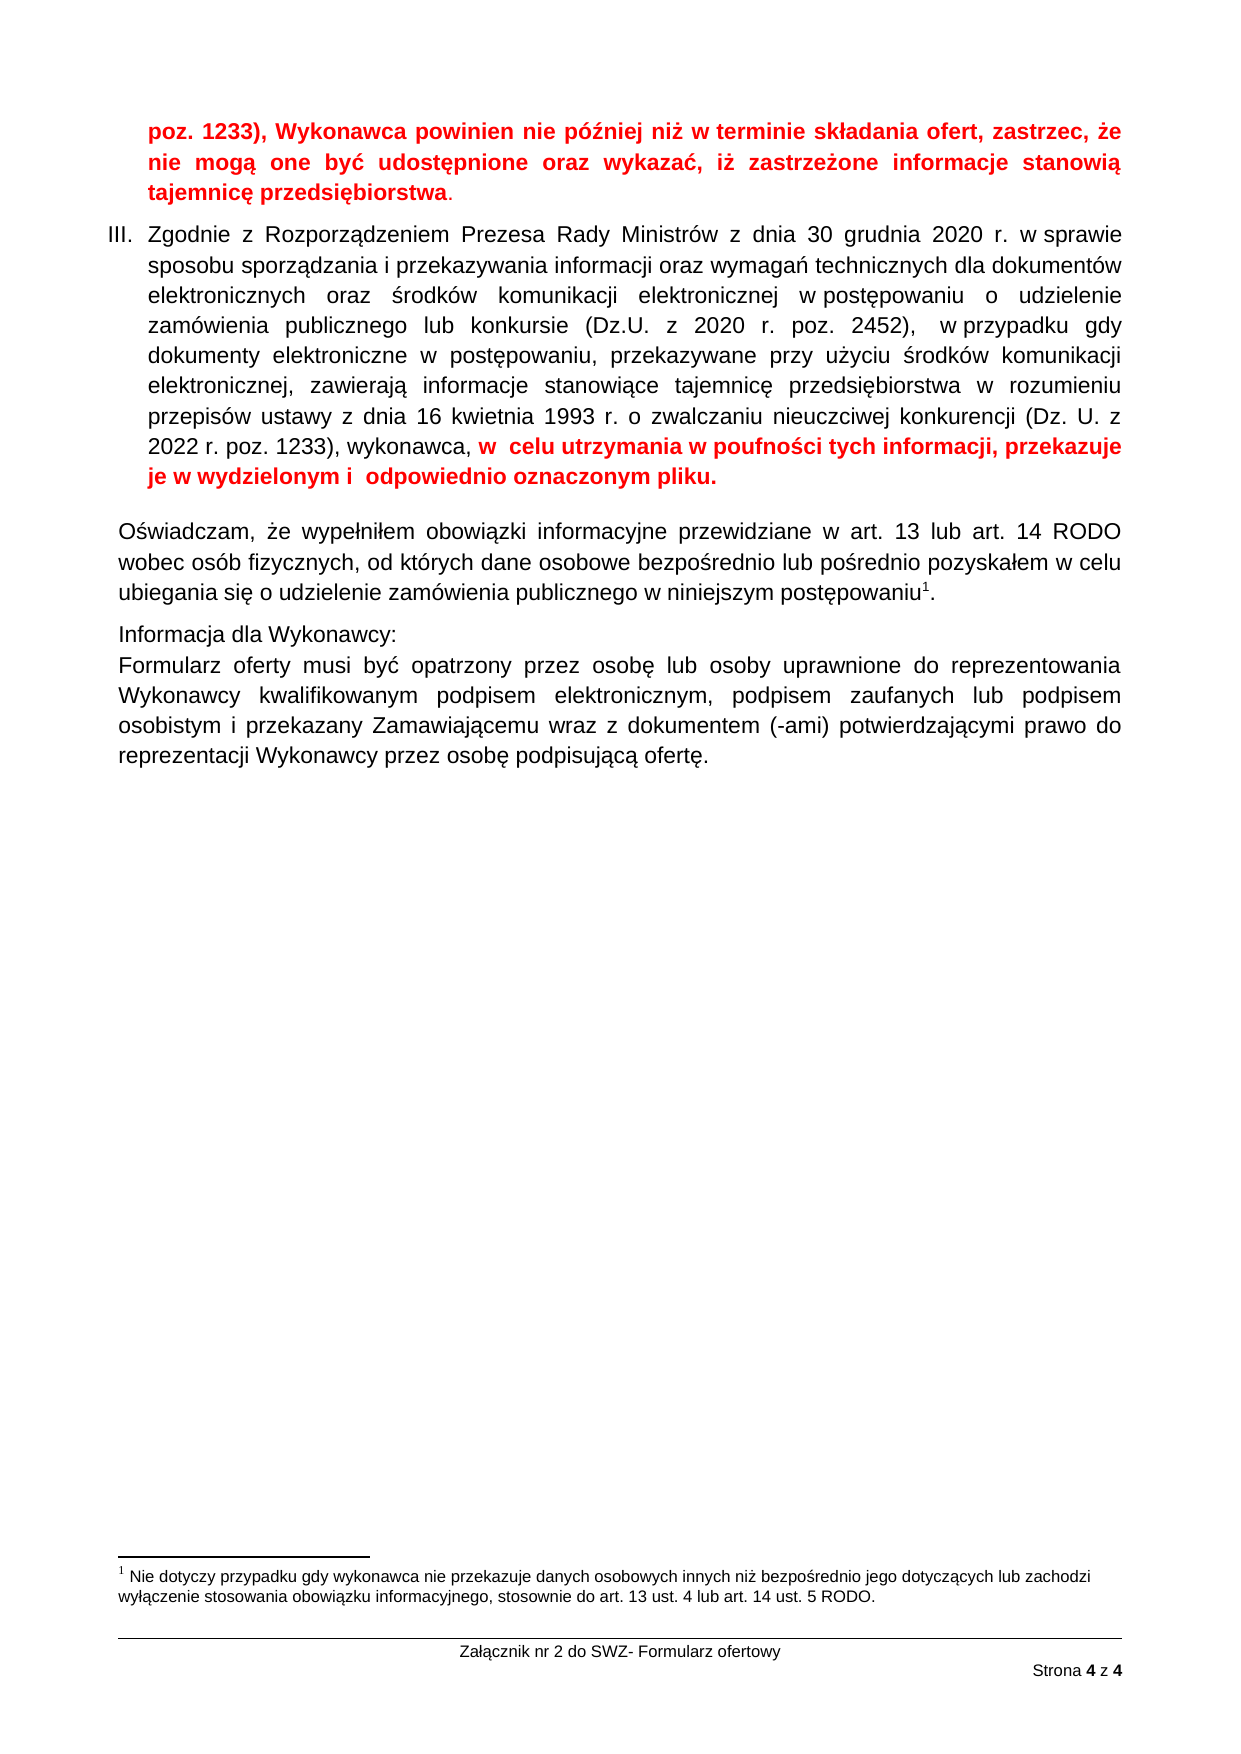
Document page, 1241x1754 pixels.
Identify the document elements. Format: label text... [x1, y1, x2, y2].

text Oświadczam, że wypełniłem obowiązki informacyjne przewidziane w art. 13 lub art. 14 RODO wobec osób fizycznych, od których dane osobowe bezpośrednio lub pośrednio pozyskałem w celu ubiegania się o udzielenie zamówienia publicznego w niniejszym postępowaniu. [118, 518, 1122, 605]
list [133, 118, 1122, 205]
text Formularz oferty musi być opatrzony przez osobę lub osoby uprawnione do reprezentowania Wykonawcy kwalifikowanym podpisem elektronicznym, podpisem zaufanych lub podpisem osobistym i przekazany Zamawiającemu wraz z dokumentem (-ami) potwierdzającymi prawo do reprezentacji Wykonawcy przez osobę podpisującą ofertę. [118, 652, 1122, 768]
text Informacja dla Wykonawcy: [118, 621, 1122, 648]
list Zgodnie z Rozporządzeniem Prezesa Rady Ministrów z dnia 30 grudnia 2020 r. w sprawie sposobu sporządzania i przekazywania informacji oraz wymagań technicznych dla dokumentów elektronicznych oraz środków komunikacji elektronicznej w postępowaniu o udzielenie zamówienia publicznego lub konkursie (Dz.U. z 2020 r. poz. 2452), w przypadku gdy dokumenty elektroniczne w postępowaniu, przekazywane przy użyciu środków komunikacji elektronicznej, zawierają informacje stanowiące tajemnicę przedsiębiorstwa w rozumieniu przepisów ustawy z dnia 16 kwietnia 1993 r. o zwalczaniu nieuczciwej konkurencji (Dz. U. z 2022 r. poz. 1233), wykonawca, w celu utrzymania w poufności tych informacji, przekazuje je w wydzielonym i odpowiednio oznaczonym pliku. [133, 221, 1122, 489]
